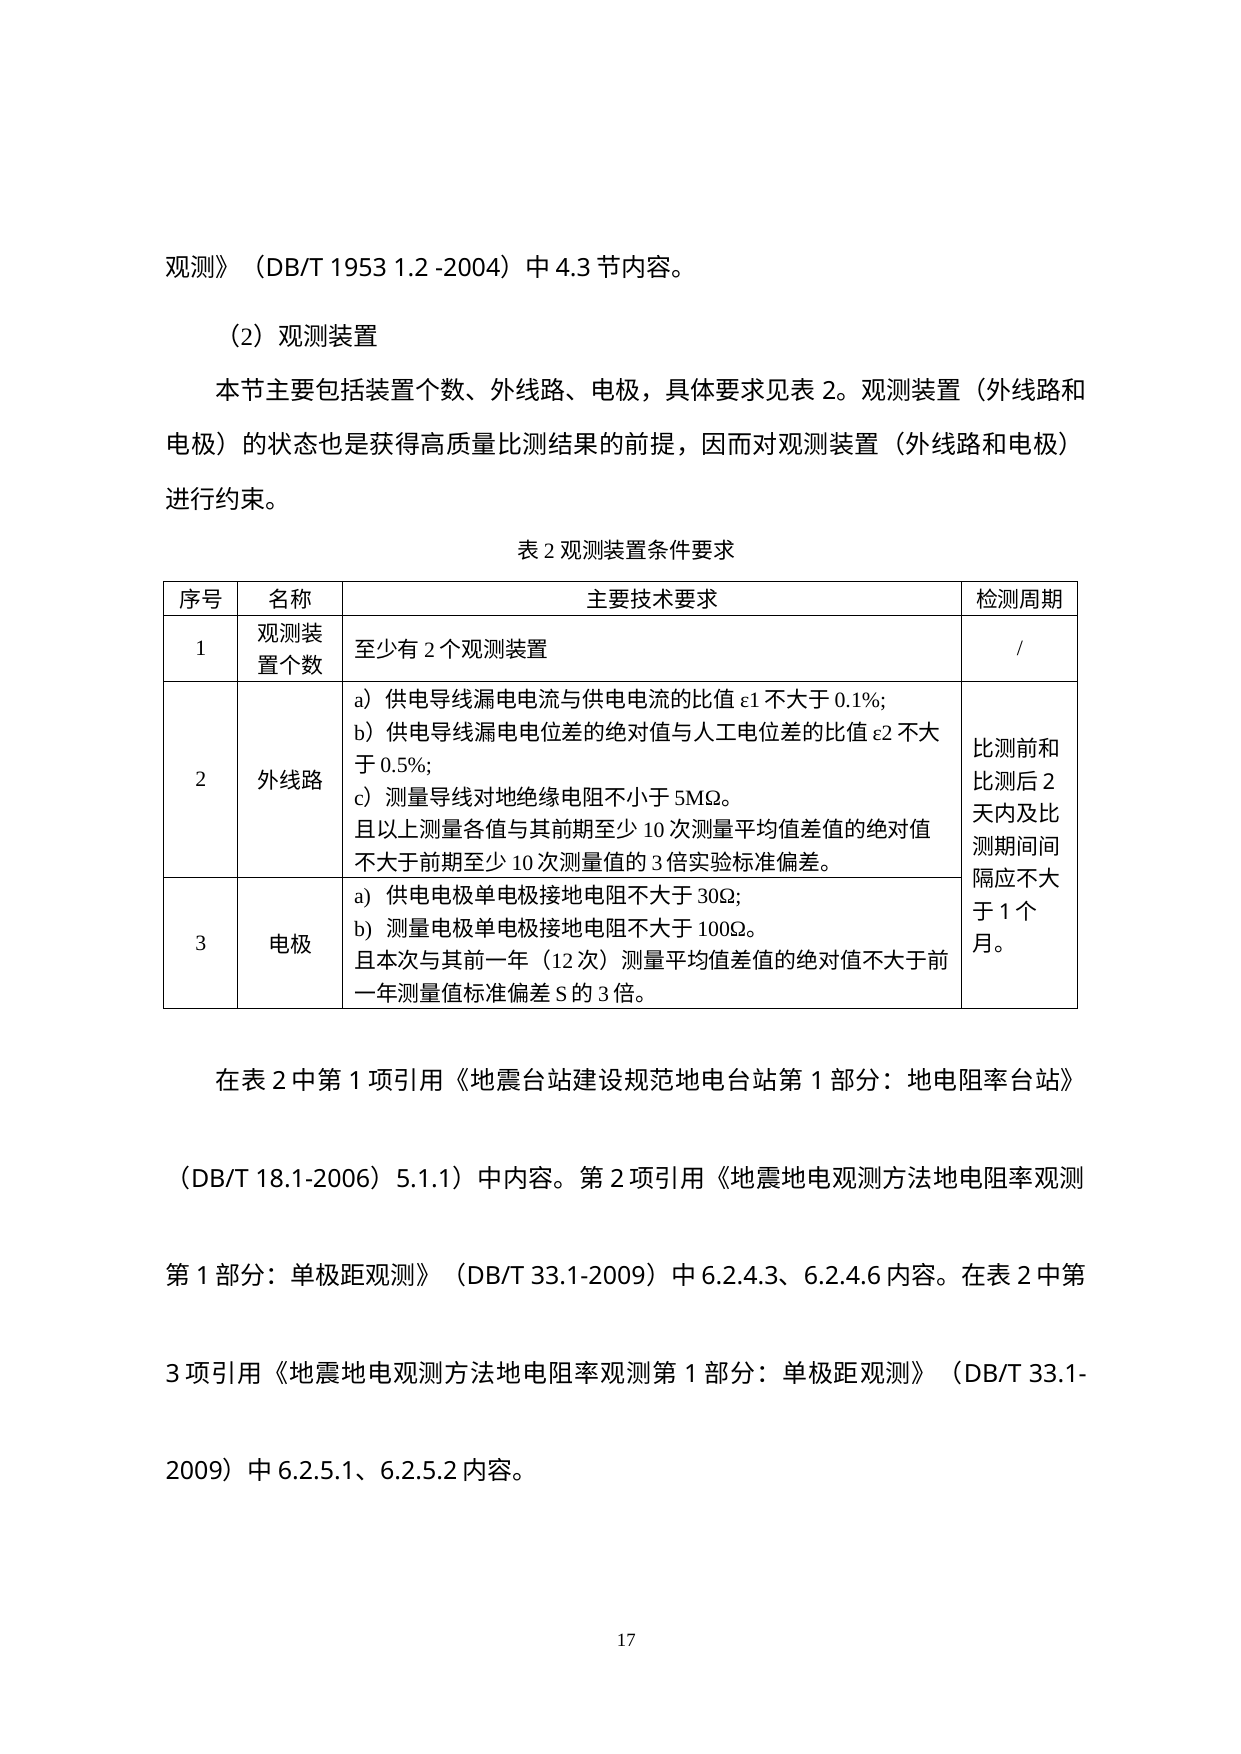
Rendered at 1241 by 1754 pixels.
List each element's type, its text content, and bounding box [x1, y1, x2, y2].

table_cell 供电导线漏电电流与供电电流的比值ε1不大于0.1%; 供电导线漏电电位差的绝对值与人工电位差的比值ε2不大于0.5%; 测量导线对地绝缘电阻不小于5MΩ。 且以上测量各值与其前期至少10次测量平均值差值的绝对值不大于前期至少10次测量值的3倍实验标准偏差。 [343, 682, 961, 877]
text 在表2中第1项引用《地震台站建设规范地电台站第1部分：地电阻率台站》（DB/T 18.1-2006）5.1.1）中内容。第2项引用《地震地电观测方法地电阻率观测第1部分：单极距观测》（DB/T 33.1-2009）中6.2.4.3、6.2.4.6内容。在表2中第3项引用《地震地电观测方法地电阻率观测第1部分：单极距观测》（DB/T 33.1-2009）中6.2.5.1、6.2.5.2内容。 [165, 1046, 1087, 1501]
table_header 主要技术要求 [343, 582, 961, 614]
table_cell 3 [164, 878, 237, 1008]
table_cell 比测前和比测后2天内及比测期间间隔应不大于1个月。 [962, 682, 1077, 1008]
table_cell 观测装置个数 [238, 616, 342, 681]
table_cell 1 [164, 616, 237, 681]
table_cell 至少有2个观测装置 [343, 616, 961, 681]
table_header 名称 [238, 582, 342, 614]
table_cell 2 [164, 682, 237, 877]
text 本节主要包括装置个数、外线路、电极，具体要求见表2。观测装置（外线路和电极）的状态也是获得高质量比测结果的前提，因而对观测装置（外线路和电极）进行约束。 [165, 370, 1087, 515]
text 表2 观测装置条件要求 [165, 533, 1087, 565]
table_cell 外线路 [238, 682, 342, 877]
text （2）观测装置 [165, 316, 1087, 352]
table_header 序号 [164, 582, 237, 614]
table_header 检测周期 [962, 582, 1077, 614]
table_cell 供电电极单电极接地电阻不大于30Ω; 测量电极单电极接地电阻不大于100Ω。 且本次与其前一年（12次）测量平均值差值的绝对值不大于前一年测量值标准偏差S的3倍。 [343, 878, 961, 1008]
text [165, 233, 1087, 298]
table_cell / [962, 616, 1077, 681]
table_cell 电极 [238, 878, 342, 1008]
